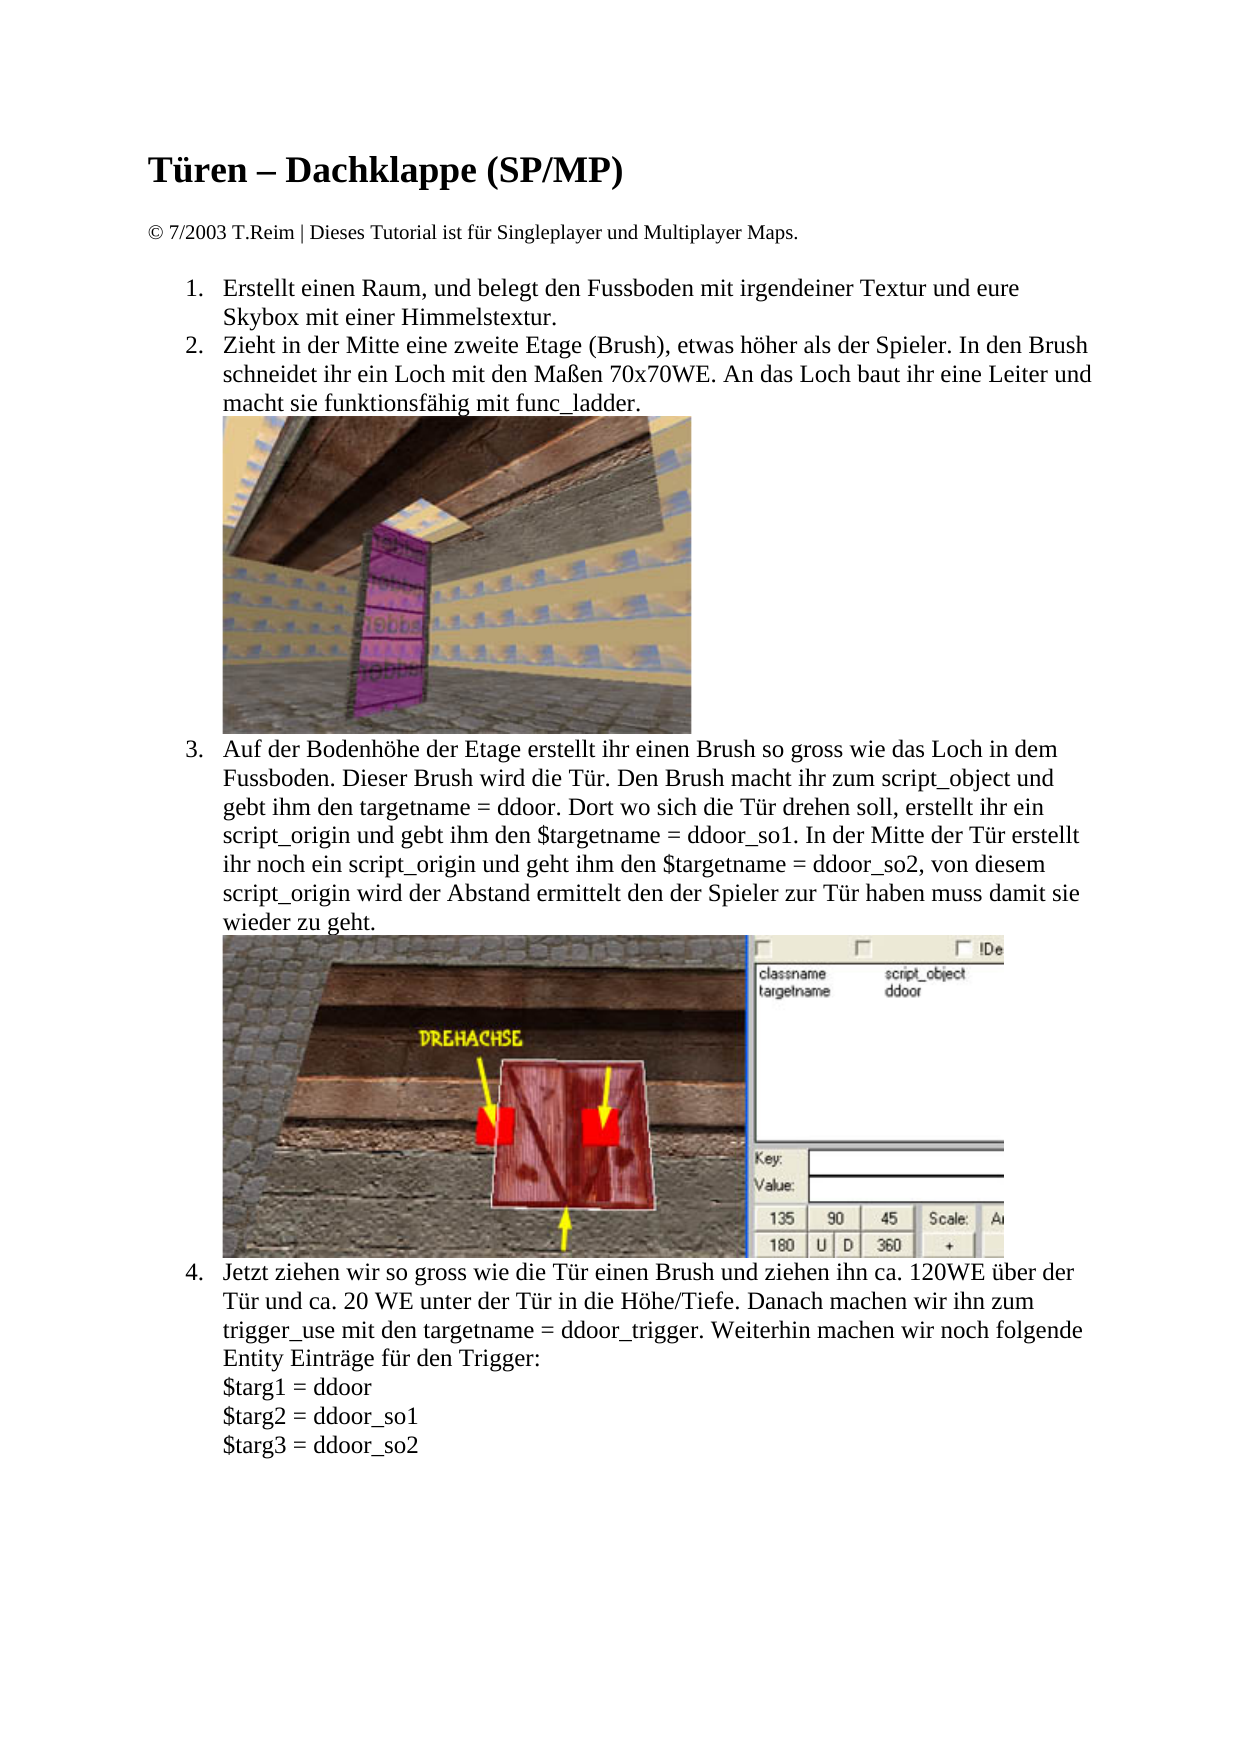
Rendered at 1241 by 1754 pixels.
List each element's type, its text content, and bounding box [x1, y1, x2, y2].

list Erstellt einen Raum, und belegt den Fussboden mit irgendeiner Textur und eure Skybox mit einer Himmelstextur. [185, 273, 1093, 331]
text © 7/2003 T.Reim | Dieses Tutorial ist für Singleplayer und Multiplayer Maps. [148, 220, 1093, 244]
picture [222, 416, 692, 734]
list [185, 1257, 1093, 1458]
text Türen – Dachklappe (SP/MP) [148, 148, 1093, 191]
picture [222, 935, 1004, 1258]
